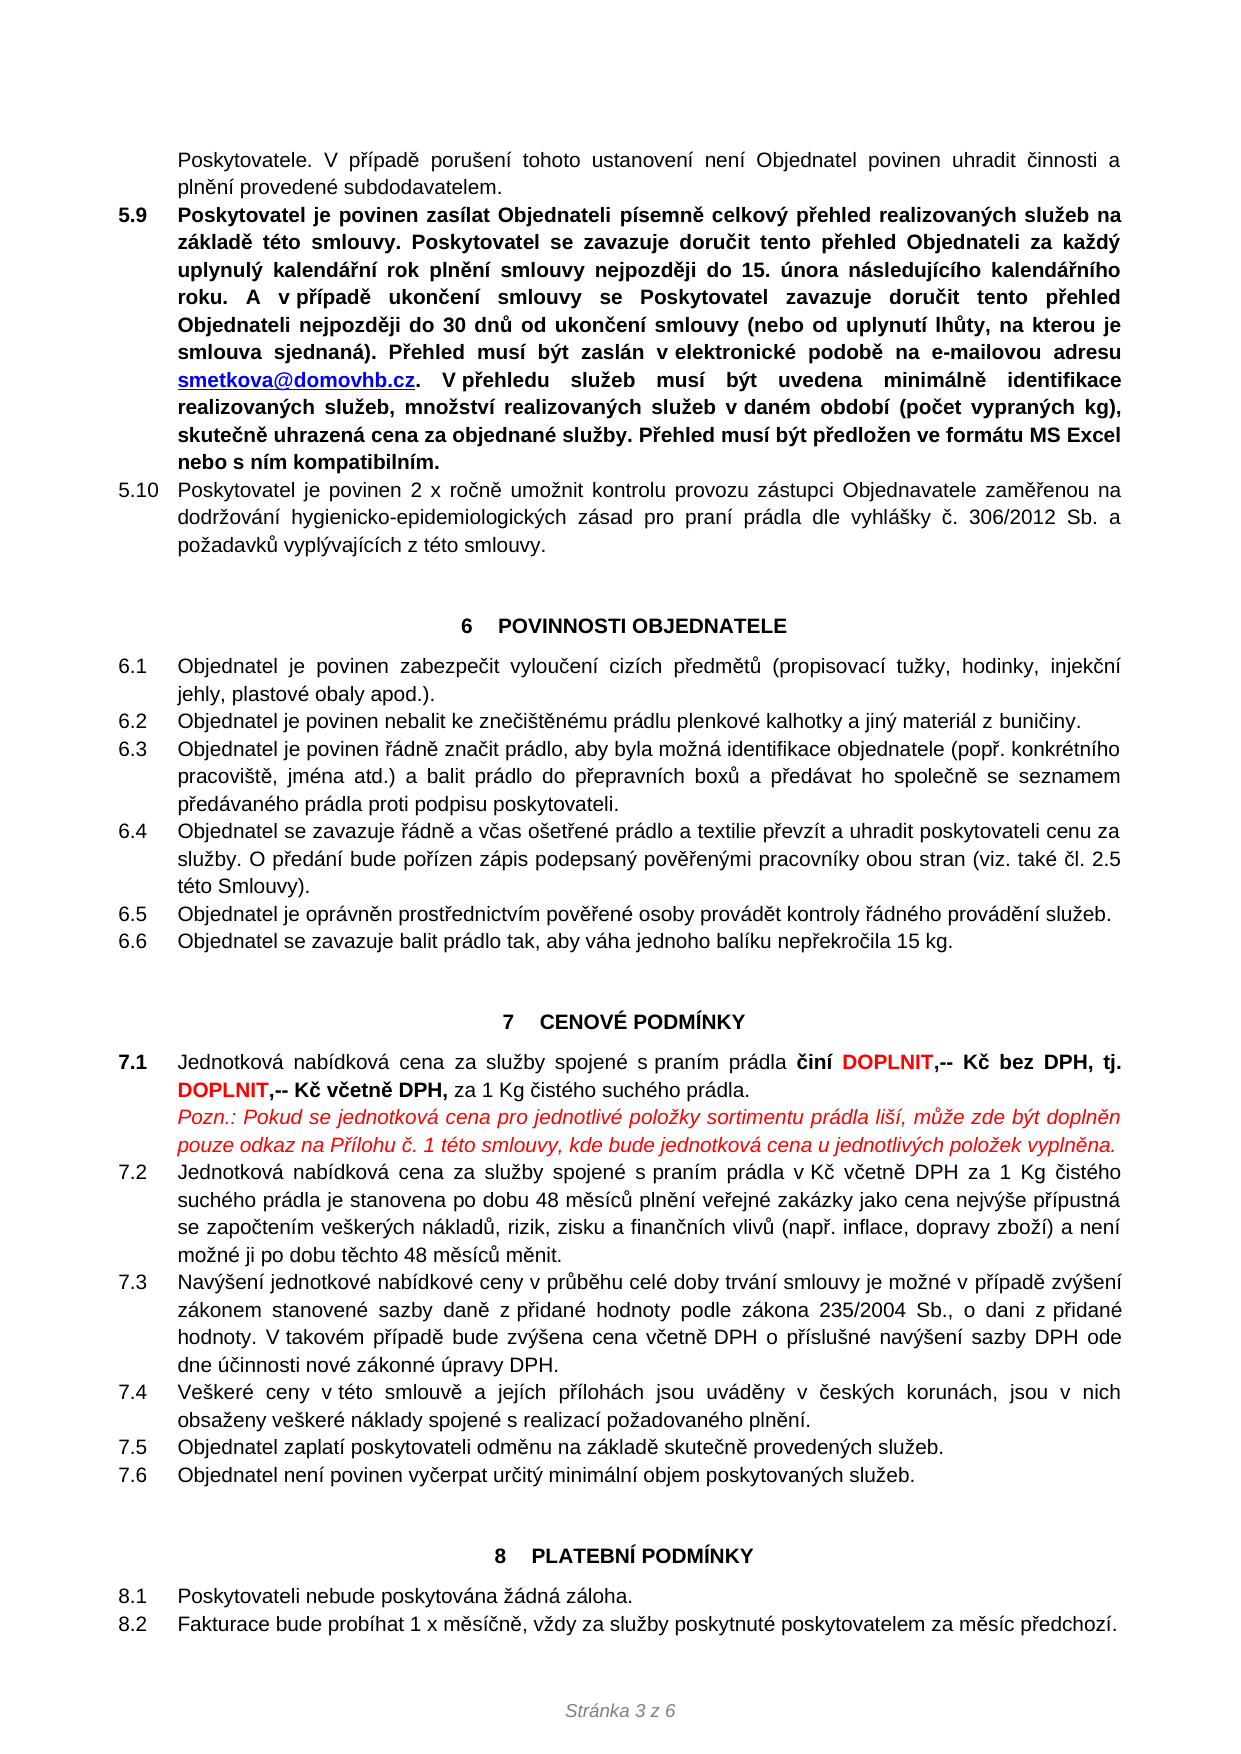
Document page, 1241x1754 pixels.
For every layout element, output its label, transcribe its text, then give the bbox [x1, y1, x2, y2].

subtitle Objednatel se zavazuje řádně a včas ošetřené prádlo a textilie převzít a uhradit poskytovateli cenu za služby. O předání bude pořízen zápis podepsaný pověřenými pracovníky obou stran (viz. také čl. 2.5 této Smlouvy). [118, 819, 1122, 898]
subtitle Poskytovatel je povinen 2 x ročně umožnit kontrolu provozu zástupci Objednavatele zaměřenou na dodržování hygienicko-epidemiologických zásad pro praní prádla dle vyhlášky č. 306/2012 Sb. a požadavků vyplývajících z této smlouvy. [118, 478, 1122, 557]
subtitle Objednatel je povinen nebalit ke znečištěnému prádlu plenkové kalhotky a jiný materiál z buničiny. [118, 709, 1122, 733]
text Pozn.: Pokud se jednotková cena pro jednotlivé položky sortimentu prádla liší, může zde být doplněn pouze odkaz na Přílohu č. 1 této smlouvy, kde bude jednotková cena u jednotlivých položek vyplněna. [177, 1105, 1122, 1157]
subtitle POVINNOSTI OBJEDNATELE [126, 614, 1122, 638]
subtitle Navýšení jednotkové nabídkové ceny v průběhu celé doby trvání smlouvy je možné v případě zvýšení zákonem stanovené sazby daně z přidané hodnoty podle zákona 235/2004 Sb., o dani z přidané hodnoty. V takovém případě bude zvýšena cena včetně DPH o příslušné navýšení sazby DPH ode dne účinnosti nové zákonné úpravy DPH. [118, 1270, 1122, 1377]
subtitle PLATEBNÍ PODMÍNKY [126, 1544, 1122, 1568]
subtitle Objednatel je oprávněn prostřednictvím pověřené osoby provádět kontroly řádného provádění služeb. [118, 901, 1122, 925]
subtitle Objednatel zaplatí poskytovateli odměnu na základě skutečně provedených služeb. [118, 1435, 1122, 1459]
subtitle Objednatel není povinen vyčerpat určitý minimální objem poskytovaných služeb. [118, 1463, 1122, 1487]
subtitle Objednatel je povinen řádně značit prádlo, aby byla možná identifikace objednatele (popř. konkrétního pracoviště, jména atd.) a balit prádlo do přepravních boxů a předávat ho společně se seznamem předávaného prádla proti podpisu poskytovateli. [118, 736, 1122, 815]
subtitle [118, 148, 1122, 199]
subtitle Objednatel se zavazuje balit prádlo tak, aby váha jednoho balíku nepřekročila 15 kg. [118, 929, 1122, 953]
subtitle CENOVÉ PODMÍNKY [126, 1010, 1122, 1034]
subtitle Veškeré ceny v této smlouvě a jejích přílohách jsou uváděny v českých korunách, jsou v nich obsaženy veškeré náklady spojené s realizací požadovaného plnění. [118, 1380, 1122, 1432]
subtitle Jednotková nabídková cena za služby spojené s praním prádla v Kč včetně DPH za 1 Kg čistého suchého prádla je stanovena po dobu 48 měsíců plnění veřejné zakázky jako cena nejvýše přípustná se započtením veškerých nákladů, rizik, zisku a finančních vlivů (např. inflace, dopravy zboží) a není možné ji po dobu těchto 48 měsíců měnit. [118, 1160, 1122, 1267]
subtitle Poskytovatel je povinen zasílat Objednateli písemně celkový přehled realizovaných služeb na základě této smlouvy. Poskytovatel se zavazuje doručit tento přehled Objednateli za každý uplynulý kalendářní rok plnění smlouvy nejpozději do 15. února následujícího kalendářního roku. A v případě ukončení smlouvy se Poskytovatel zavazuje doručit tento přehled Objednateli nejpozději do 30 dnů od ukončení smlouvy (nebo od uplynutí lhůty, na kterou je smlouva sjednaná). Přehled musí být zaslán v elektronické podobě na e-mailovou adresu smetkova@domovhb.cz. V přehledu služeb musí být uvedena minimálně identifikace realizovaných služeb, množství realizovaných služeb v daném období (počet vypraných kg), skutečně uhrazená cena za objednané služby. Přehled musí být předložen ve formátu MS Excel nebo s ním kompatibilním. [118, 203, 1122, 474]
subtitle Objednatel je povinen zabezpečit vyloučení cizích předmětů (propisovací tužky, hodinky, injekční jehly, plastové obaly apod.). [118, 654, 1122, 705]
subtitle Jednotková nabídková cena za služby spojené s praním prádla činí DOPLNIT,-- Kč bez DPH, tj. DOPLNIT,-- Kč včetně DPH, za 1 Kg čistého suchého prádla. [118, 1050, 1122, 1102]
subtitle Poskytovateli nebude poskytována žádná záloha. [118, 1584, 1122, 1608]
subtitle Fakturace bude probíhat 1 x měsíčně, vždy za služby poskytnuté poskytovatelem za měsíc předchozí. [118, 1611, 1122, 1635]
